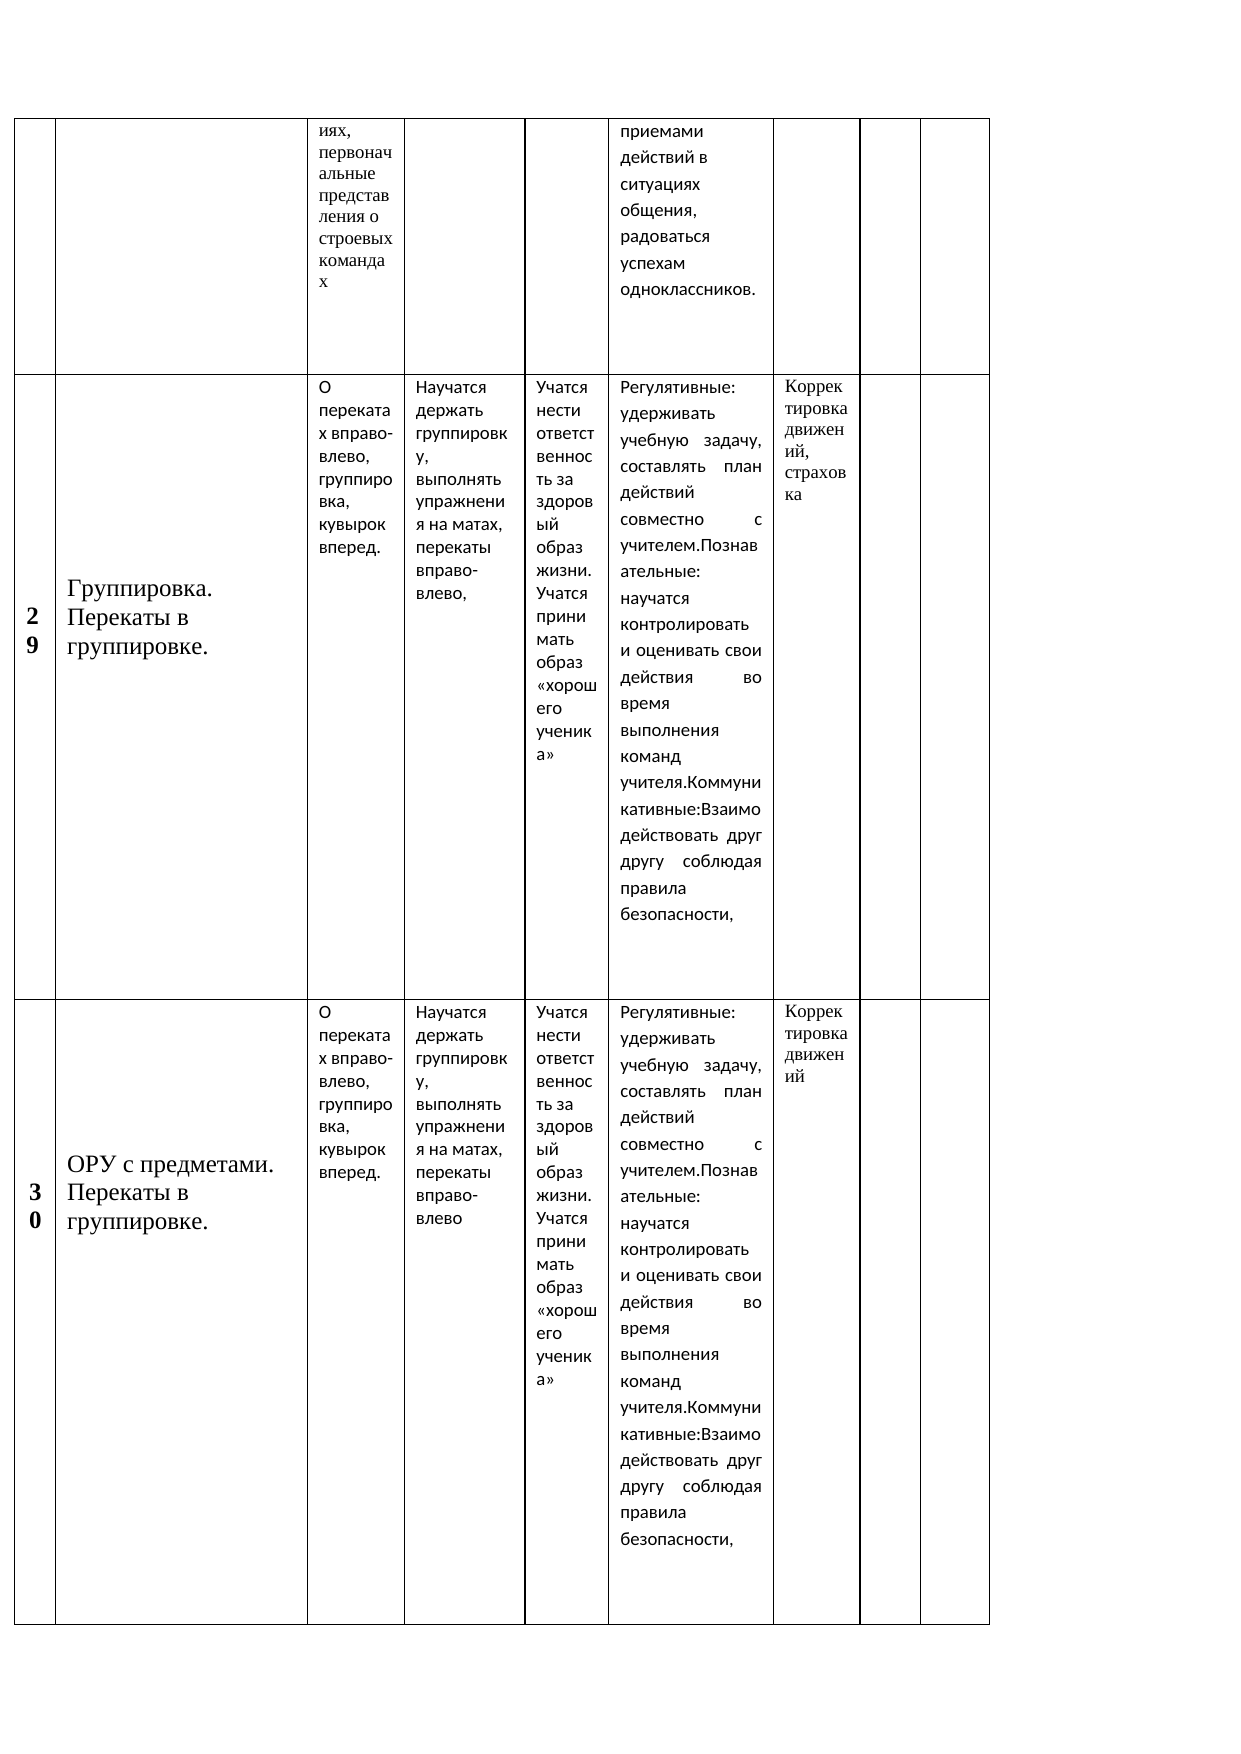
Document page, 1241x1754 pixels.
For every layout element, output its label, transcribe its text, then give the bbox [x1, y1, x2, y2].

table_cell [774, 119, 859, 374]
table_cell Научатся держать группировку, выполнять упражнения на матах, перекаты вправо-влево, [405, 375, 524, 999]
table_cell О перекатах вправо-влево, группировка, кувырок вперед. [308, 1000, 404, 1624]
table_cell [921, 119, 989, 374]
table_cell Корректировка движений [774, 1000, 859, 1624]
table_cell [861, 1000, 920, 1624]
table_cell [308, 119, 404, 374]
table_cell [526, 119, 608, 374]
table_cell [921, 1000, 989, 1624]
table_cell Регулятивные: удерживать учебную задачу, составлять план действий совместно с учителем.Познавательные: научатся контролировать и оценивать свои действия во время выполнения команд учителя.Коммуникативные:Взаимодействовать друг другу соблюдая правила безопасности, [609, 375, 773, 999]
table_cell 30 [15, 1000, 55, 1624]
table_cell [56, 119, 307, 374]
table_cell Корректировка движений, страховка [774, 375, 859, 999]
table_cell ОРУ с предметами. Перекаты в группировке. [56, 1000, 307, 1624]
table_cell Учатся нести ответственность за здоровый образ жизни. Учатся принимать образ «хорошего ученика» [526, 1000, 608, 1624]
table_cell [921, 375, 989, 999]
table_cell Научатся держать группировку, выполнять упражнения на матах, перекаты вправо-влево [405, 1000, 524, 1624]
table_cell Группировка. Перекаты в группировке. [56, 375, 307, 999]
table_cell 29 [15, 375, 55, 999]
table_cell 28 [15, 119, 55, 374]
table_cell [861, 375, 920, 999]
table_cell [609, 119, 773, 374]
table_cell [405, 119, 524, 374]
table_cell [861, 119, 920, 374]
table_cell О перекатах вправо-влево, группировка, кувырок вперед. [308, 375, 404, 999]
table_cell Регулятивные: удерживать учебную задачу, составлять план действий совместно с учителем.Познавательные: научатся контролировать и оценивать свои действия во время выполнения команд учителя.Коммуникативные:Взаимодействовать друг другу соблюдая правила безопасности, [609, 1000, 773, 1624]
table_cell Учатся нести ответственность за здоровый образ жизни. Учатся принимать образ «хорошего ученика» [526, 375, 608, 999]
